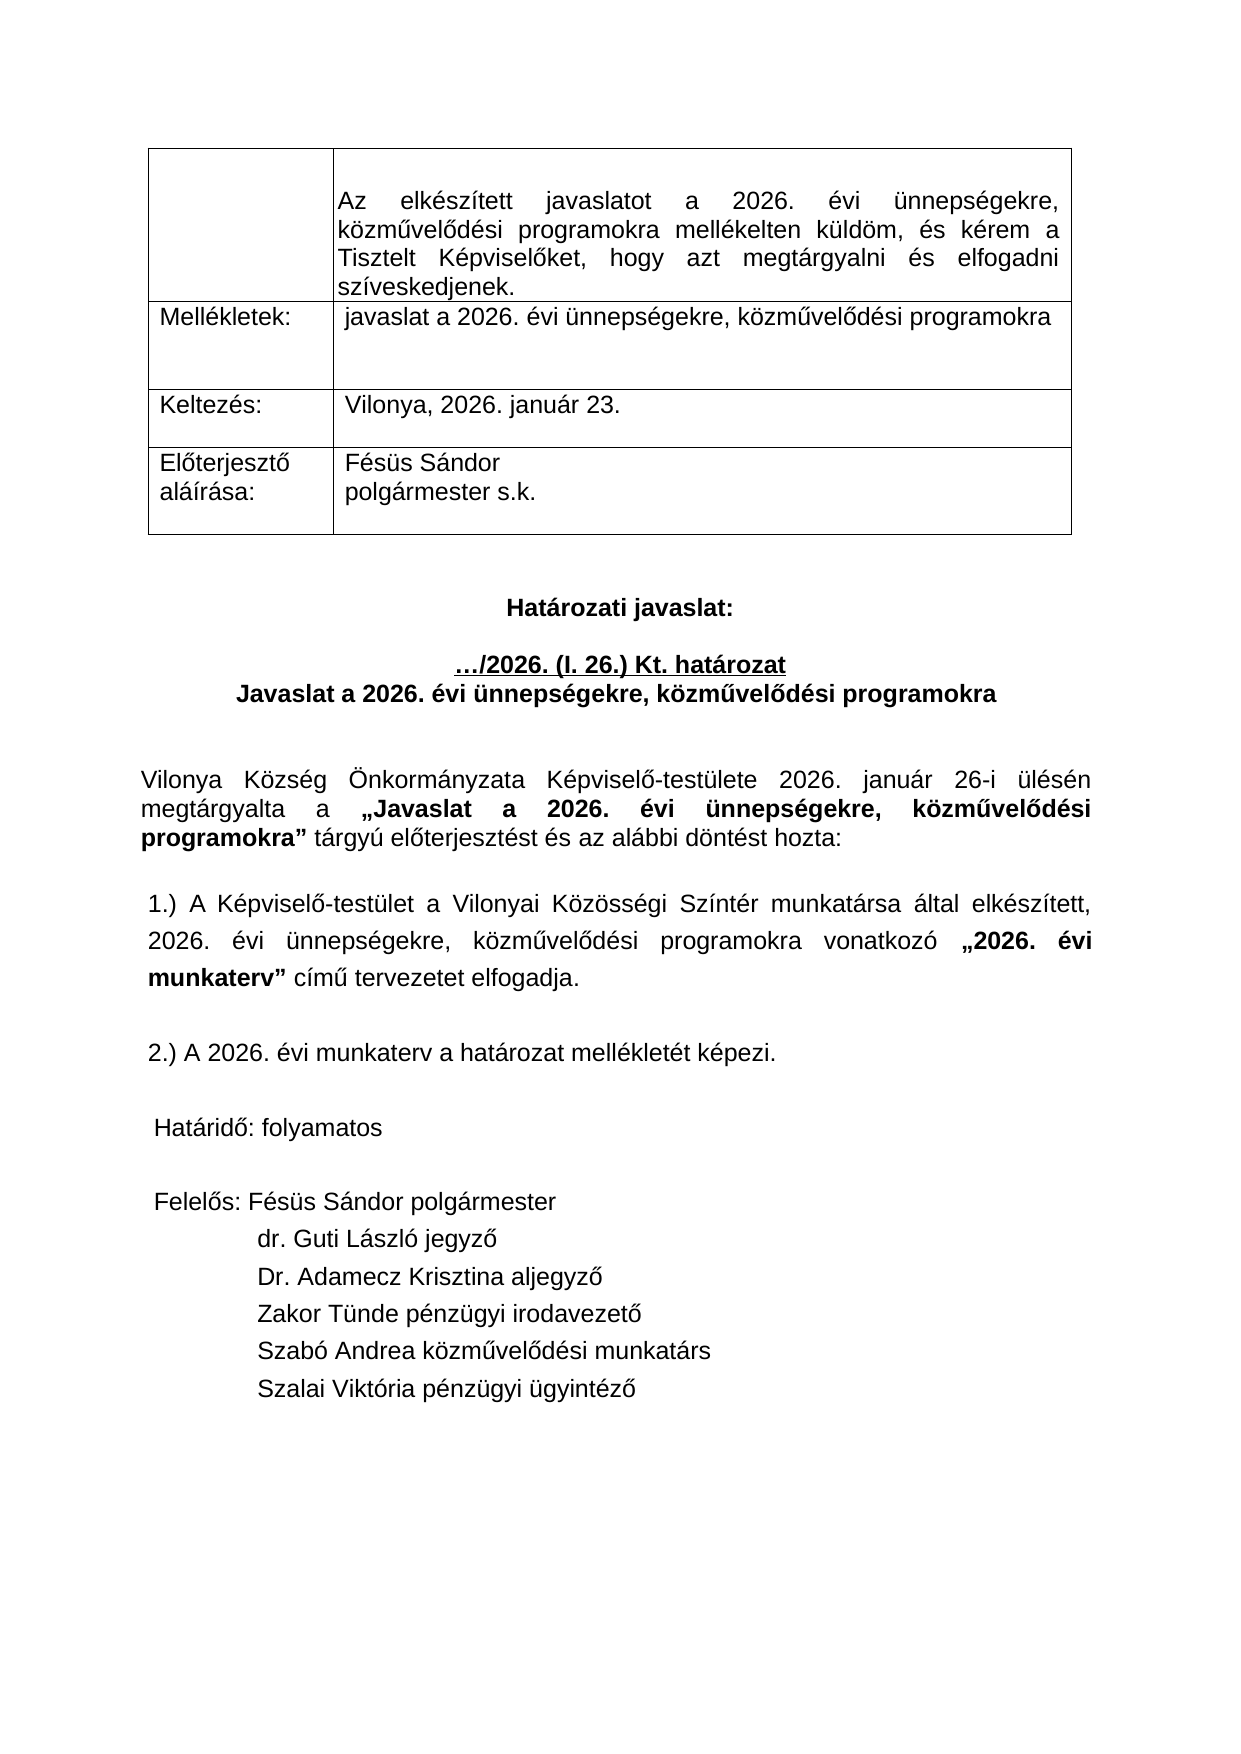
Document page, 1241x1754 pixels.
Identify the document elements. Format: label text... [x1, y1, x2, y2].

table_cell Mellékletek: [149, 302, 333, 389]
text 2.) A 2026. évi munkaterv a határozat mellékletét képezi. [148, 1038, 1093, 1067]
text 1.) A Képviselő-testület a Vilonyai Közösségi Színtér munkatársa által elkészített, 2026. évi ünnepségekre, közművelődési programokra vonatkozó „2026. évi munkaterv” című tervezetet elfogadja. [148, 889, 1093, 992]
table_cell javaslat a 2026. évi ünnepségekre, közművelődési programokra [334, 302, 1071, 389]
text Szabó Andrea közművelődési munkatárs [153, 1336, 1093, 1365]
text Határidő: folyamatos [153, 1112, 1093, 1141]
text Zakor Tünde pénzügyi irodavezető [153, 1299, 1093, 1328]
table_cell Fésüs Sándor polgármester s.k. [334, 448, 1071, 534]
text Határozati javaslat: [148, 593, 1093, 621]
text dr. Guti László jegyző [153, 1224, 1093, 1253]
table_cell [334, 149, 1071, 301]
text Vilonya Község Önkormányzata Képviselő-testülete 2026. január 26-i ülésén megtárgyalta a „Javaslat a 2026. évi ünnepségekre, közművelődési programokra” tárgyú előterjesztést és az alábbi döntést hozta: [141, 765, 1093, 851]
text Javaslat a 2026. évi ünnepségekre, közművelődési programokra [141, 679, 1093, 708]
text Felelős: Fésüs Sándor polgármester [153, 1187, 1093, 1216]
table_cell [149, 149, 333, 301]
text Dr. Adamecz Krisztina aljegyző [153, 1262, 1093, 1290]
text …/2026. (I. 26.) Kt. határozat [148, 650, 1093, 679]
table_cell Vilonya, 2026. január 23. [334, 390, 1071, 447]
table_cell Keltezés: [149, 390, 333, 447]
text Szalai Viktória pénzügyi ügyintéző [153, 1373, 1093, 1402]
table_cell Előterjesztő aláírása: [149, 448, 333, 534]
